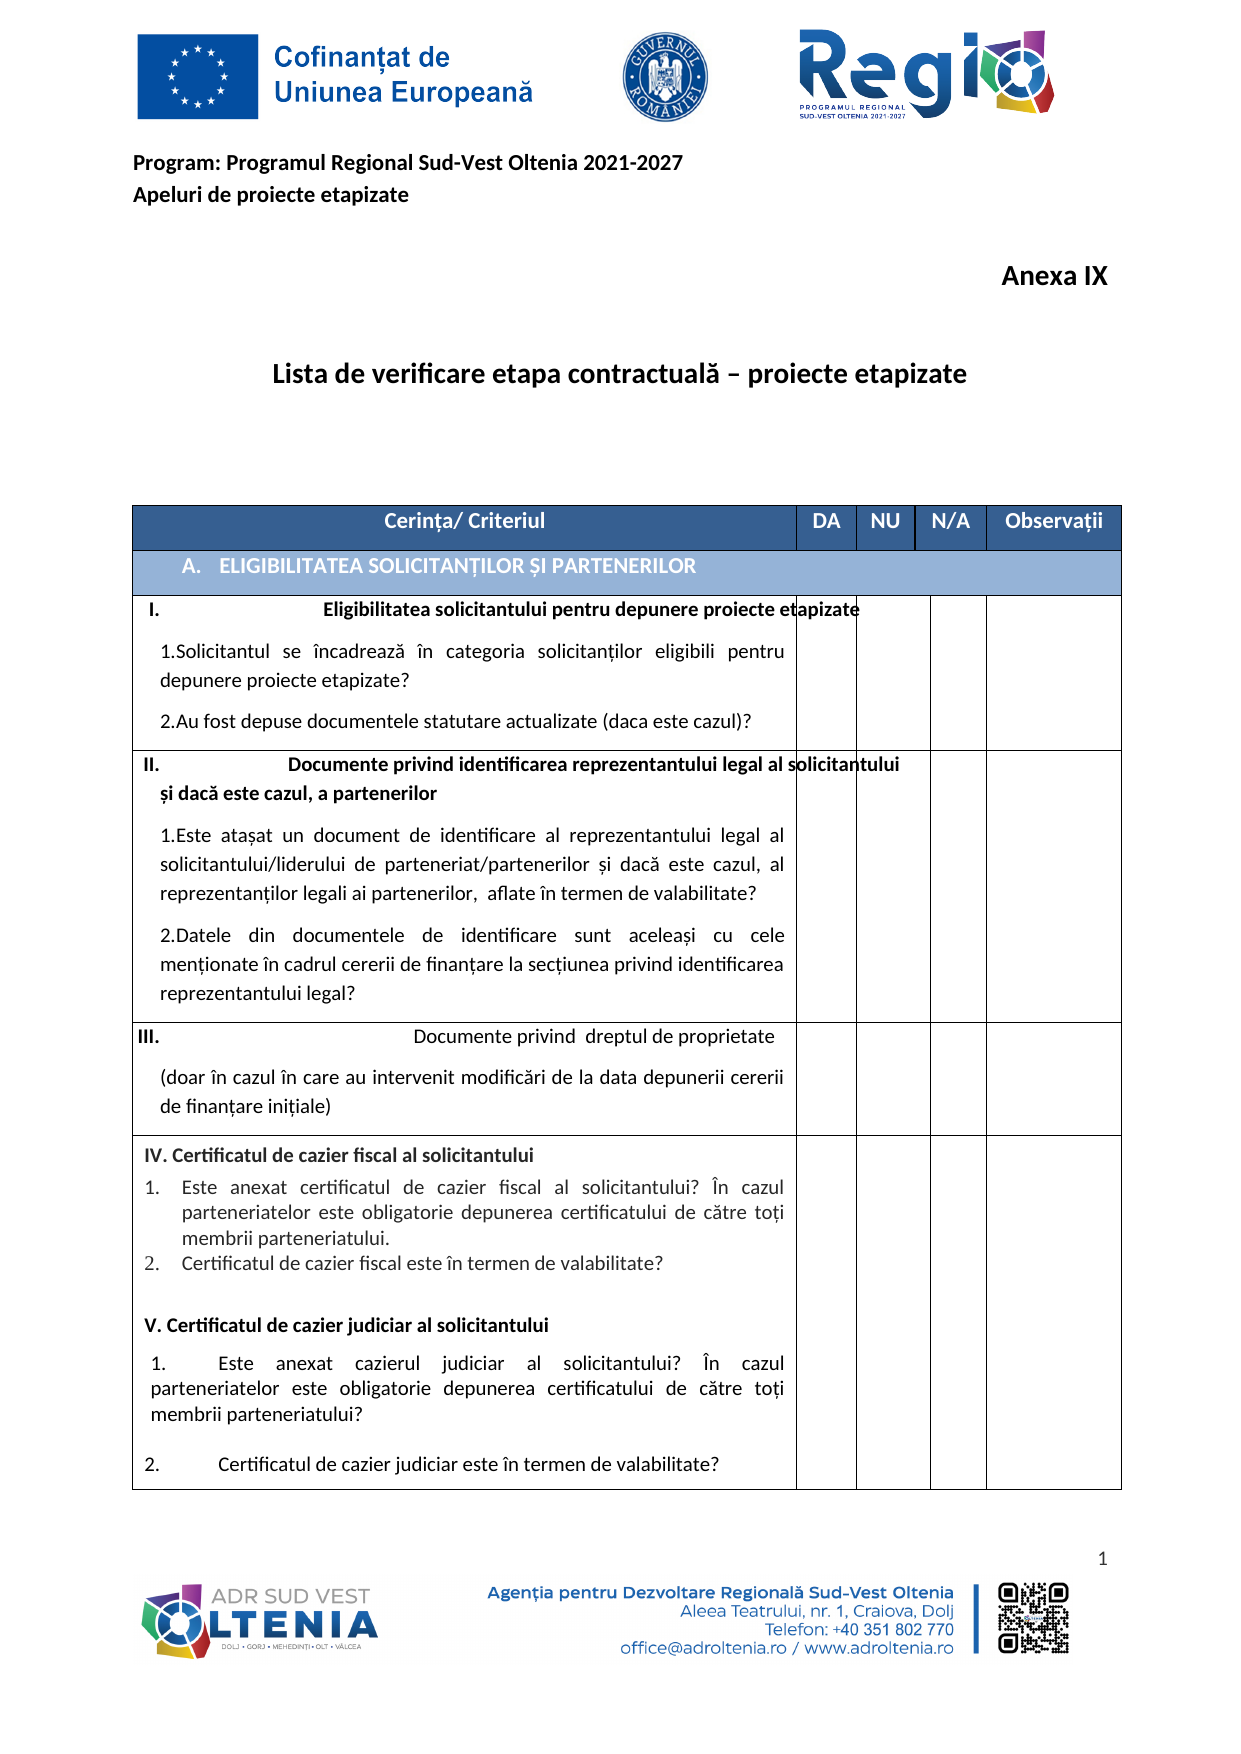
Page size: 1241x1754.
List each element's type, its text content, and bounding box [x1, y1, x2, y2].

table_header Observații [987, 506, 1121, 550]
table_header NU [857, 506, 914, 550]
table_cell [931, 751, 986, 1022]
table_cell [931, 596, 986, 750]
table_cell [797, 751, 856, 1022]
picture [132, 30, 535, 123]
table_cell Eligibilitatea solicitantului pentru depunere proiecte etapizate Solicitantul se încadrează în categoria solicitanților eligibili pentru depunere proiecte etapizate? Au fost depuse documentele statutare actualizate (daca este cazul)? [133, 596, 796, 750]
text Anexa IX [133, 257, 1107, 292]
table_cell [797, 1023, 856, 1135]
table_cell [857, 596, 930, 750]
table_cell [857, 1136, 930, 1489]
table_cell [931, 1023, 986, 1135]
table_cell [987, 596, 1121, 750]
table_header N/A [916, 506, 986, 550]
table_cell [857, 751, 930, 1022]
table_cell [987, 1023, 1121, 1135]
table_cell [987, 751, 1121, 1022]
table_header DA [797, 506, 856, 550]
picture [132, 1574, 1074, 1665]
table_cell [857, 1023, 930, 1135]
table_cell [797, 596, 856, 750]
picture [797, 28, 1056, 121]
table_cell [931, 1136, 986, 1489]
table_cell IV. Certificatul de cazier fiscal al solicitantului Este anexat certificatul de cazier fiscal al solicitantului? În cazul parteneriatelor este obligatorie depunerea certificatului de către toți membrii parteneriatului. Certificatul de cazier fiscal este în termen de valabilitate? V. Certificatul de cazier judiciar al solicitantului 1. Este anexat cazierul judiciar al solicitantului? În cazul parteneriatelor este obligatorie depunerea certificatului de către toți membrii parteneriatului? 2. Certificatul de cazier judiciar este în termen de valabilitate? [133, 1136, 796, 1489]
text Lista de verificare etapa contractuală – proiecte etapizate [133, 355, 1107, 391]
text Apeluri de proiecte etapizate [133, 180, 1107, 208]
table_cell Documente privind identificarea reprezentantului legal al solicitantului și dacă este cazul, a partenerilor Este atașat un document de identificare al reprezentantului legal al solicitantului/liderului de parteneriat/partenerilor și dacă este cazul, al reprezentanților legali ai partenerilor, aflate în termen de valabilitate? Datele din documentele de identificare sunt aceleași cu cele menționate în cadrul cererii de finanțare la secțiunea privind identificarea reprezentantului legal? [133, 751, 796, 1022]
table_cell [987, 1136, 1121, 1489]
table_cell ELIGIBILITATEA SOLICITANȚILOR ȘI PARTENERILOR [133, 551, 1121, 595]
table_cell [797, 1136, 856, 1489]
picture [618, 30, 713, 124]
table_cell Documente privind dreptul de proprietate (doar în cazul în care au intervenit modificări de la data depunerii cererii de finanțare inițiale) [133, 1023, 796, 1135]
text Program: Programul Regional Sud-Vest Oltenia 2021-2027 [133, 148, 1107, 176]
table_header Cerința/ Criteriul [133, 506, 796, 550]
